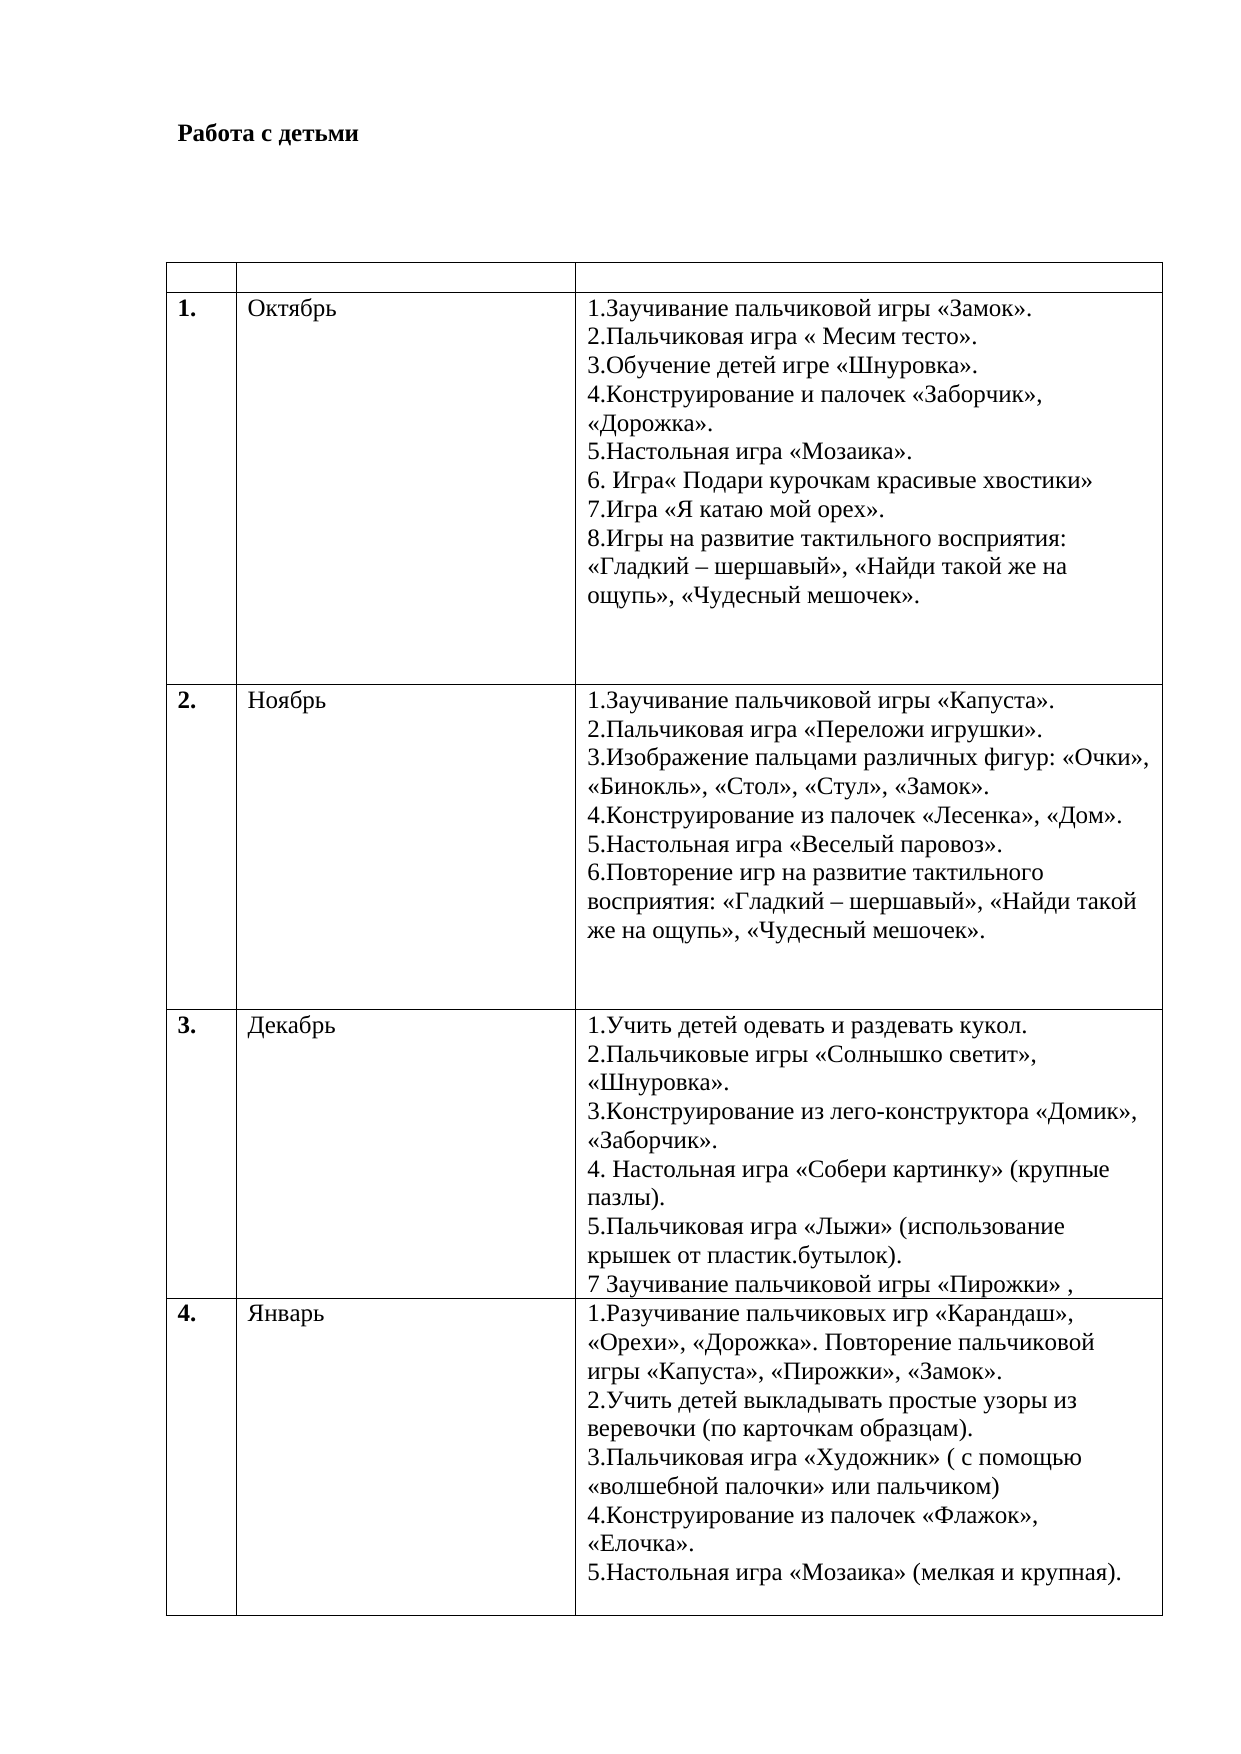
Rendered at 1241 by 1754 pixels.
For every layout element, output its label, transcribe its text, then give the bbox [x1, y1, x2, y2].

table_header [576, 263, 1162, 292]
table_cell Октябрь [237, 293, 575, 684]
table_cell 1.Заучивание пальчиковой игры «Замок». 2.Пальчиковая игра « Месим тесто». 3.Обучение детей игре «Шнуровка». 4.Конструирование и палочек «Заборчик», «Дорожка». 5.Настольная игра «Мозаика». 6. Игра« Подари курочкам красивые хвостики» 7.Игра «Я катаю мой орех». 8.Игры на развитие тактильного восприятия: «Гладкий – шершавый», «Найди такой же на ощупь», «Чудесный мешочек». [576, 293, 1162, 684]
table_cell Январь [237, 1299, 575, 1615]
table_cell 4. [167, 1299, 236, 1615]
table_cell 2. [167, 685, 236, 1009]
table_header [237, 263, 575, 292]
table_cell 1. [167, 293, 236, 684]
table_cell Декабрь [237, 1010, 575, 1297]
table_cell 1.Разучивание пальчиковых игр «Карандаш», «Орехи», «Дорожка». Повторение пальчиковой игры «Капуста», «Пирожки», «Замок». 2.Учить детей выкладывать простые узоры из веревочки (по карточкам образцам). 3.Пальчиковая игра «Художник» ( с помощью «волшебной палочки» или пальчиком) 4.Конструирование из палочек «Флажок», «Елочка». 5.Настольная игра «Мозаика» (мелкая и крупная). [576, 1299, 1162, 1615]
table_cell 1.Учить детей одевать и раздевать кукол. 2.Пальчиковые игры «Солнышко светит», «Шнуровка». 3.Конструирование из лего-конструктора «Домик», «Заборчик». 4. Настольная игра «Собери картинку» (крупные пазлы). 5.Пальчиковая игра «Лыжи» (использование крышек от пластик.бутылок). 7 Заучивание пальчиковой игры «Пирожки» , [576, 1010, 1162, 1297]
table_header [167, 263, 236, 292]
table_cell Ноябрь [237, 685, 575, 1009]
table_cell 3. [167, 1010, 236, 1297]
text Работа с детьми [177, 118, 1152, 147]
table_cell 1.Заучивание пальчиковой игры «Капуста». 2.Пальчиковая игра «Переложи игрушки». 3.Изображение пальцами различных фигур: «Очки», «Бинокль», «Стол», «Стул», «Замок». 4.Конструирование из палочек «Лесенка», «Дом». 5.Настольная игра «Веселый паровоз». 6.Повторение игр на развитие тактильного восприятия: «Гладкий – шершавый», «Найди такой же на ощупь», «Чудесный мешочек». [576, 685, 1162, 1009]
